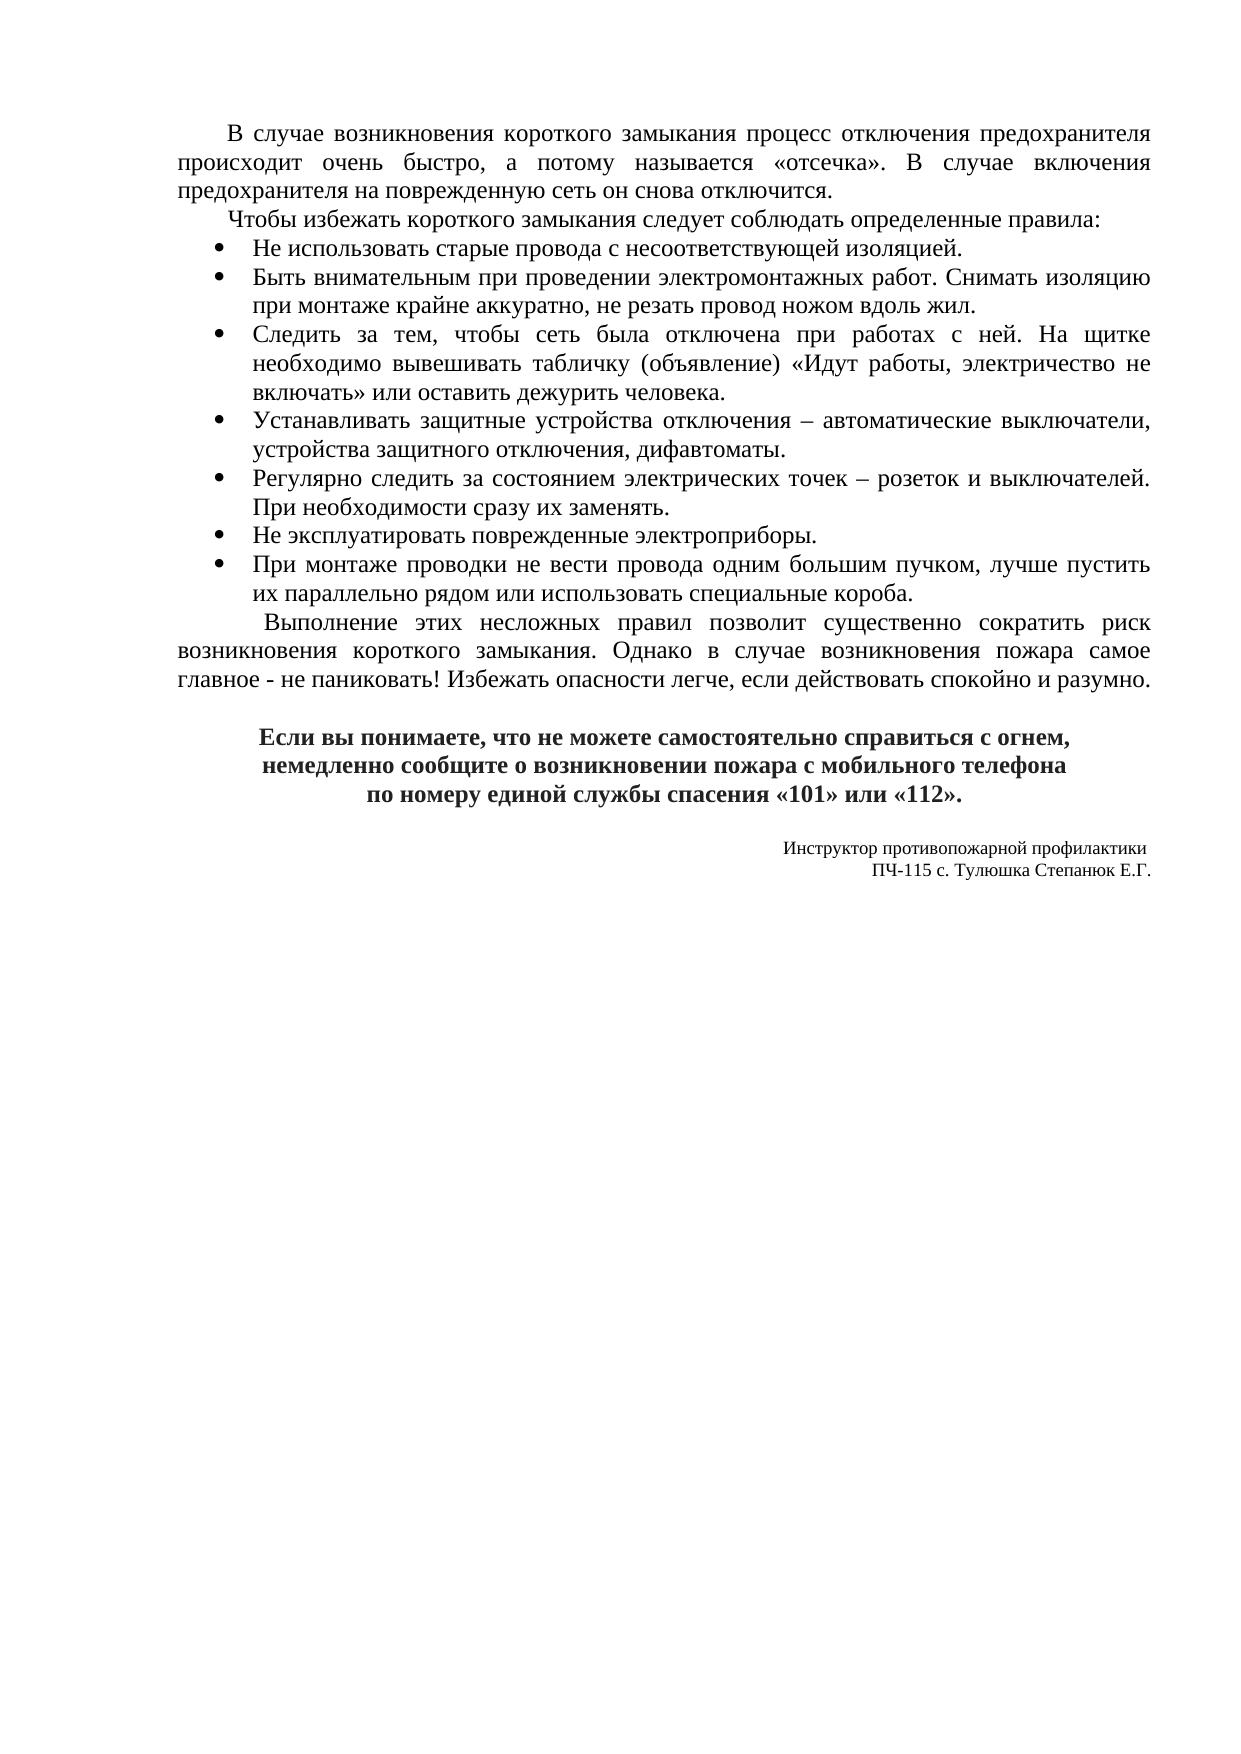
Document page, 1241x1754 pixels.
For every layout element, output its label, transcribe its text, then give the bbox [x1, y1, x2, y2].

text немедленно сообщите о возникновении пожара с мобильного телефона [177, 751, 1152, 779]
text Чтобы избежать короткого замыкания следует соблюдать определенные правила: [177, 204, 1152, 233]
text Если вы понимаете, что не можете самостоятельно справиться с огнем, [177, 722, 1152, 751]
list Не использовать старые провода с несоответствующей изоляцией. [215, 233, 1152, 262]
text В случае возникновения короткого замыкания процесс отключения предохранителя происходит очень быстро, а потому называется «отсечка». В случае включения предохранителя на поврежденную сеть он снова отключится. [177, 118, 1152, 204]
list Регулярно следить за состоянием электрических точек – розеток и выключателей. При необходимости сразу их заменять. [215, 463, 1152, 521]
text Инструктор противопожарной профилактики [177, 837, 1152, 858]
list Не эксплуатировать поврежденные электроприборы. [215, 521, 1152, 549]
list Быть внимательным при проведении электромонтажных работ. Снимать изоляцию при монтаже крайне аккуратно, не резать провод ножом вдоль жил. [215, 262, 1152, 319]
text по номеру единой службы спасения «101» или «112». [177, 779, 1152, 808]
list Устанавливать защитные устройства отключения – автоматические выключатели, устройства защитного отключения, дифавтоматы. [215, 406, 1152, 463]
list Следить за тем, чтобы сеть была отключена при работах с ней. На щитке необходимо вывешивать табличку (объявление) «Идут работы, электричество не включать» или оставить дежурить человека. [215, 319, 1152, 406]
list При монтаже проводки не вести провода одним большим пучком, лучше пустить их параллельно рядом или использовать специальные короба. [215, 549, 1152, 607]
text Выполнение этих несложных правил позволит существенно сократить риск возникновения короткого замыкания. Однако в случае возникновения пожара самое главное - не паниковать! Избежать опасности легче, если действовать спокойно и разумно. [177, 607, 1152, 693]
text ПЧ-115 с. Тулюшка Степанюк Е.Г. [177, 858, 1152, 880]
